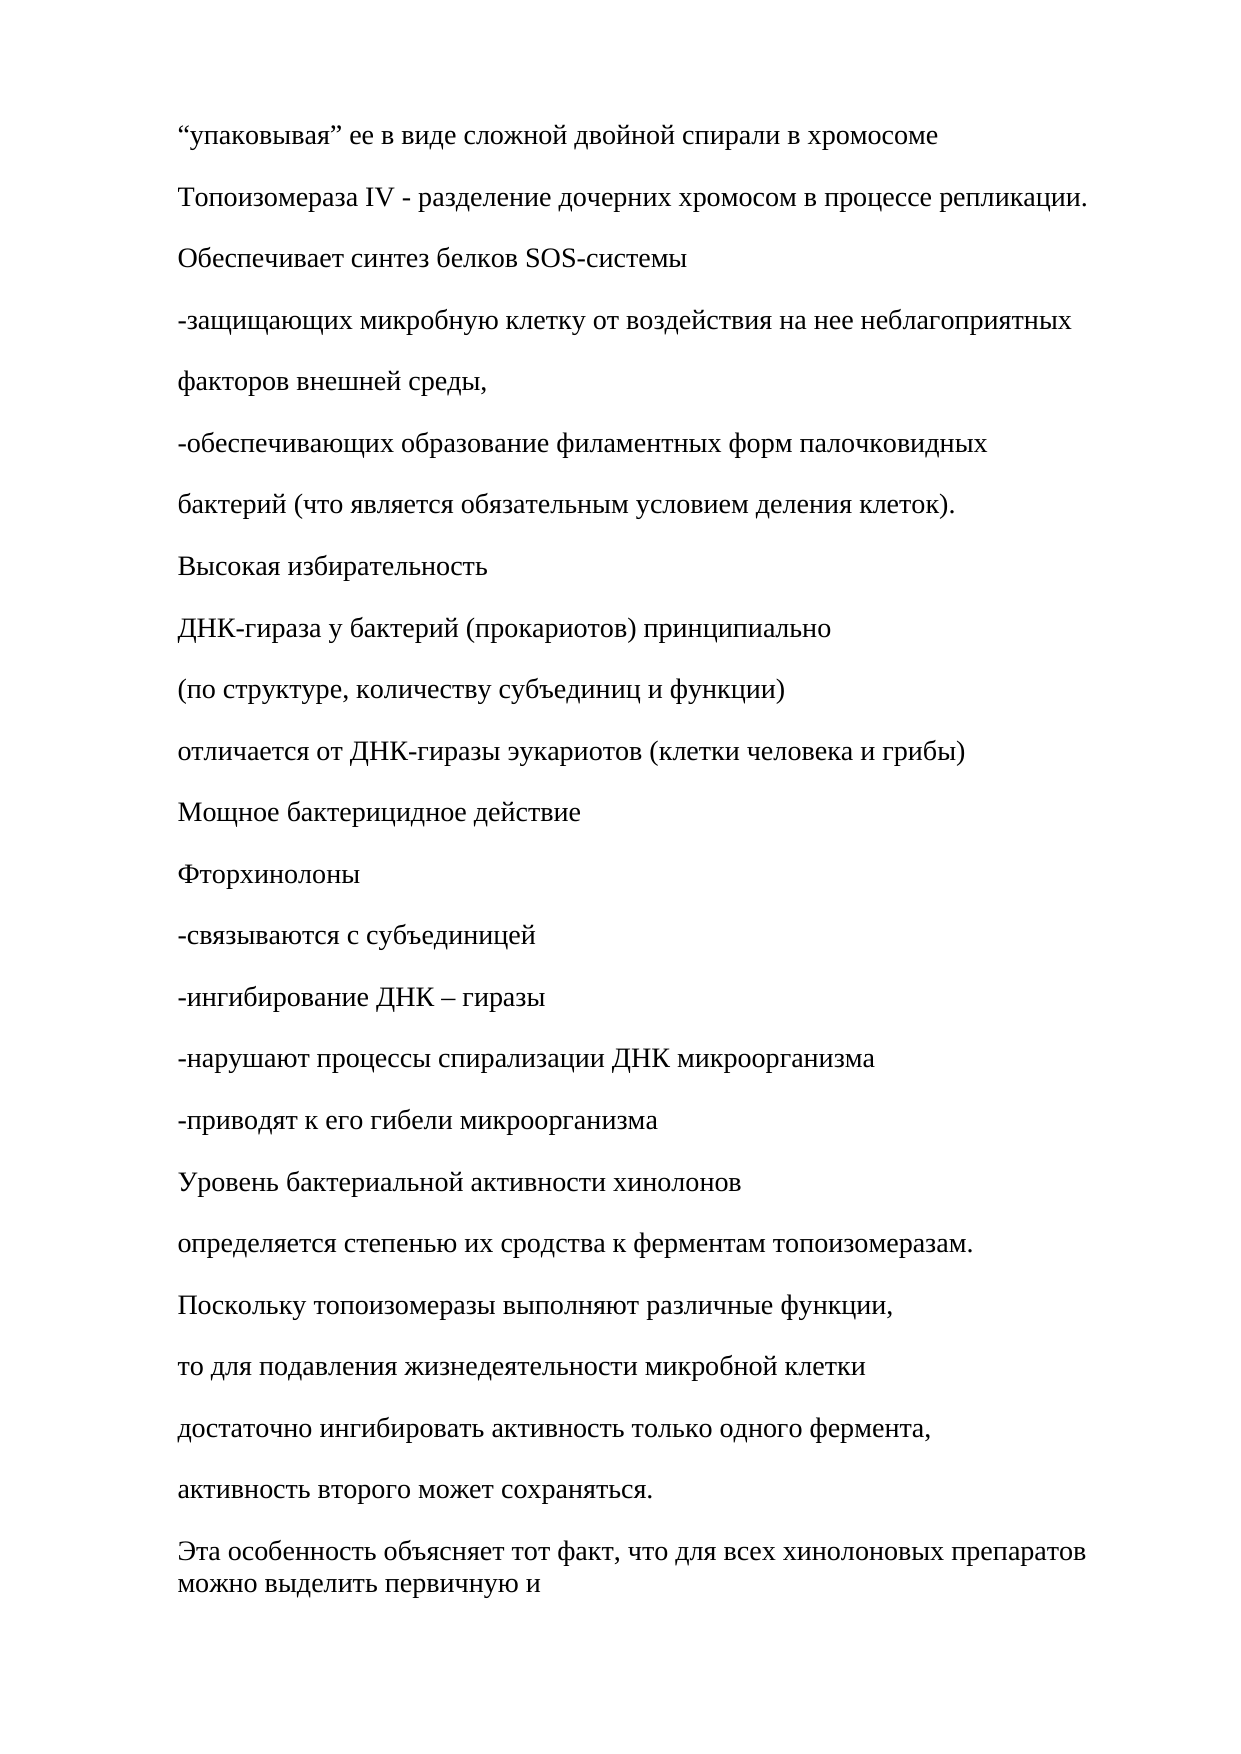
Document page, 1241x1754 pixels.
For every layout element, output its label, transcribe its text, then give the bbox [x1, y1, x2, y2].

text -приводят к его гибели микроорганизма [177, 1103, 1152, 1136]
text -нарушают процессы спирализации ДНК микроорганизма [177, 1042, 1152, 1074]
text Фторхинолоны [177, 857, 1152, 889]
text -ингибирование ДНК – гиразы [177, 980, 1152, 1012]
text отличается от ДНК-гиразы эукариотов (клетки человека и грибы) [177, 734, 1152, 766]
text -обеспечивающих образование филаментных форм палочковидных [177, 426, 1152, 458]
text Обеспечивает синтез белков SOS-системы [177, 241, 1152, 274]
text “упаковывая” ее в виде сложной двойной спирали в хромосоме [177, 118, 1152, 151]
text Поскольку топоизомеразы выполняют различные функции, [177, 1288, 1152, 1320]
text определяется степенью их сродства к ферментам топоизомеразам. [177, 1226, 1152, 1259]
text Топоизомераза IV - разделение дочерних хромосом в процессе репликации. [177, 180, 1152, 212]
text факторов внешней среды, [177, 364, 1152, 397]
text ДНК-гираза у бактерий (прокариотов) принципиально [177, 611, 1152, 643]
text Эта особенность объясняет тот факт, что для всех хинолоновых препаратов можно выделить первичную и [177, 1534, 1152, 1599]
text Мощное бактерицидное действие [177, 795, 1152, 828]
text Уровень бактериальной активности хинолонов [177, 1165, 1152, 1197]
text достаточно ингибировать активность только одного фермента, [177, 1411, 1152, 1443]
text бактерий (что является обязательным условием деления клеток). [177, 487, 1152, 520]
text (по структуре, количеству субъединиц и функции) [177, 672, 1152, 704]
text активность второго может сохраняться. [177, 1472, 1152, 1505]
text то для подавления жизнедеятельности микробной клетки [177, 1349, 1152, 1382]
text -связываются с субъединицей [177, 918, 1152, 951]
text -защищающих микробную клетку от воздействия на нее неблагоприятных [177, 303, 1152, 335]
text Высокая избирательность [177, 549, 1152, 581]
